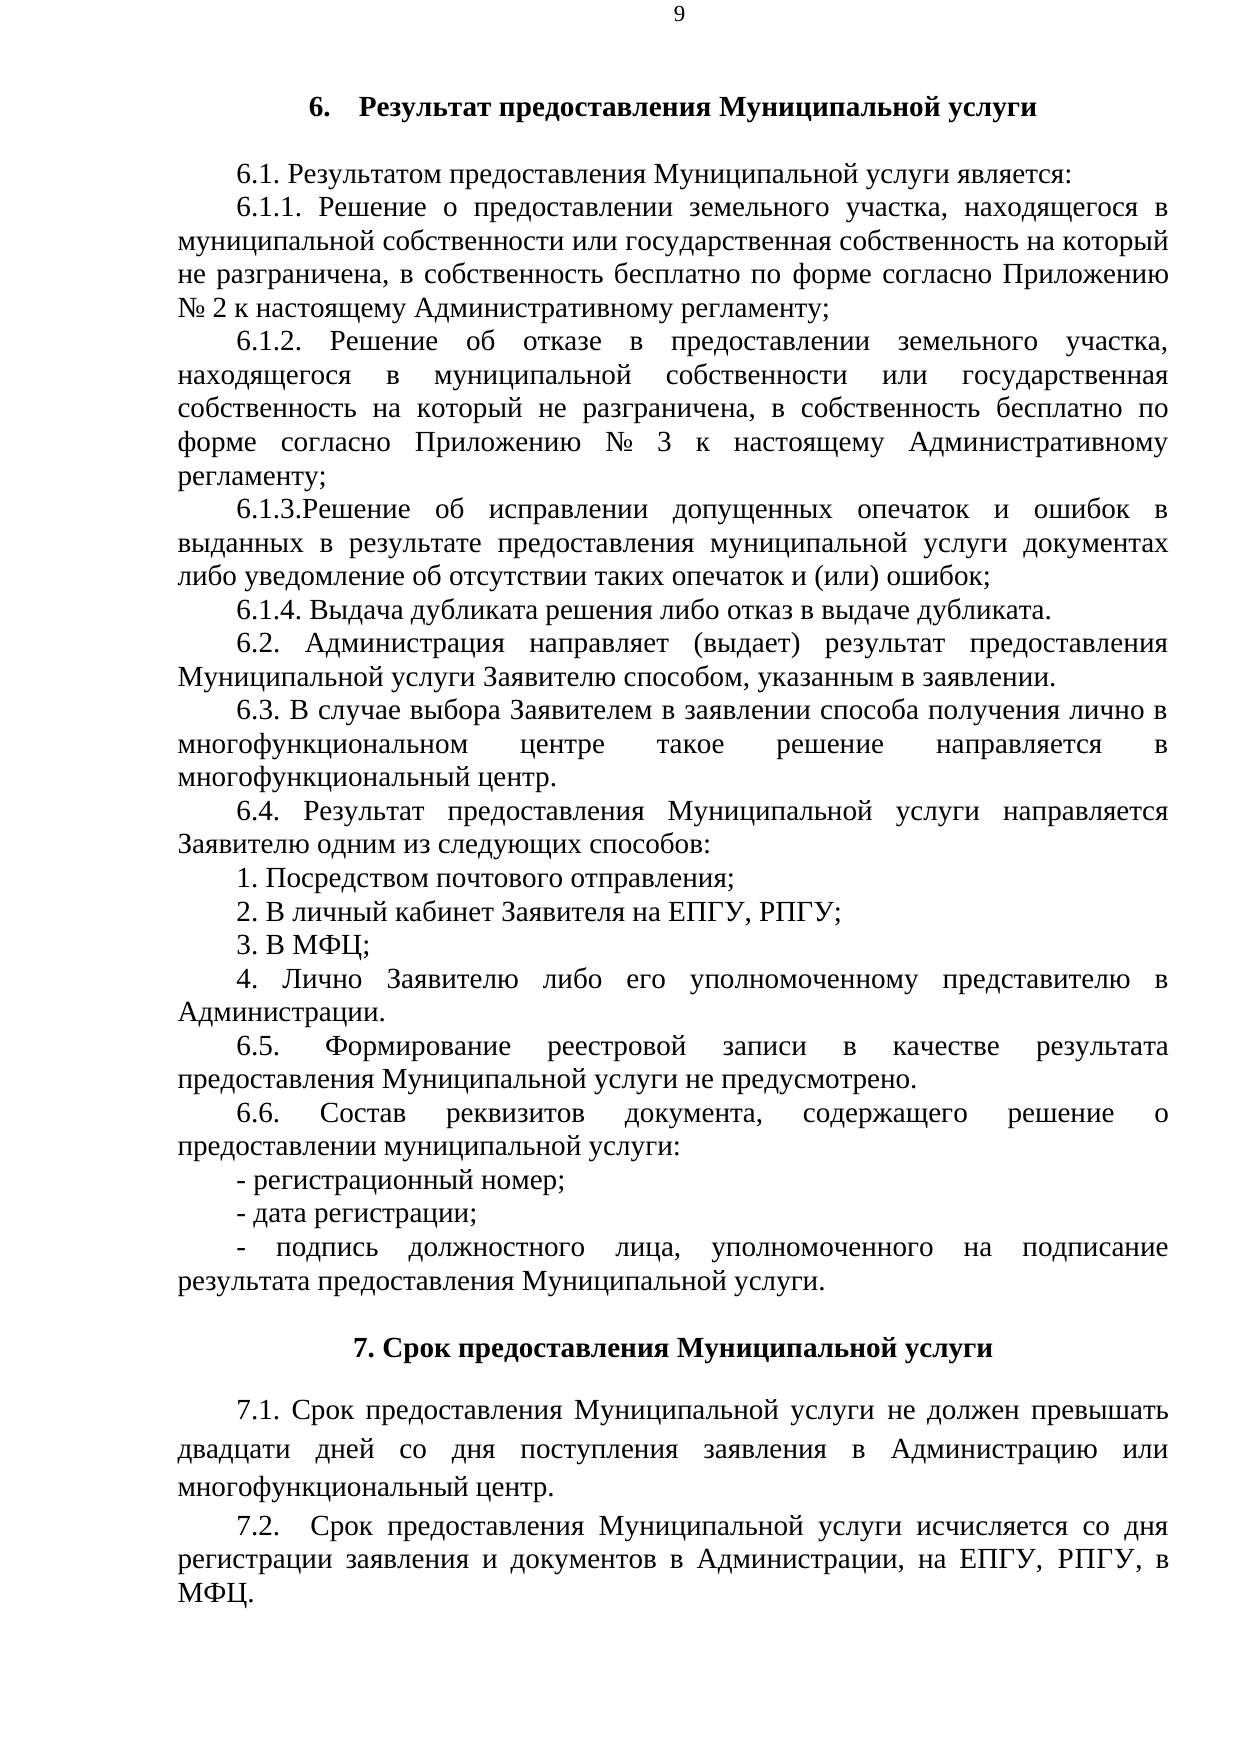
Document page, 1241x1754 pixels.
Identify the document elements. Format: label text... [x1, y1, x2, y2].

text - дата регистрации; [177, 1196, 1169, 1229]
text 6.1.4. Выдача дубликата решения либо отказ в выдаче дубликата. [177, 592, 1169, 625]
list Срок предоставления Муниципальной услуги исчисляется со дня регистрации заявления и документов в Администрации, на ЕПГУ, РПГУ, в МФЦ. [177, 1508, 1169, 1609]
text 6.1.1. Решение о предоставлении земельного участка, находящегося в муниципальной собственности или государственная собственность на который не разграничена, в собственность бесплатно по форме согласно Приложению № 2 к настоящему Административному регламенту; [177, 189, 1169, 323]
text 1. Посредством почтового отправления; [177, 860, 1169, 894]
text 2. В личный кабинет Заявителя на ЕПГУ, РПГУ; [177, 894, 1169, 927]
text - подпись должностного лица, уполномоченного на подписание результата предоставления Муниципальной услуги. [177, 1229, 1169, 1296]
list 7.1. Срок предоставления Муниципальной услуги не должен превышать двадцати дней со дня поступления заявления в Администрацию или многофункциональный центр. [177, 1392, 1169, 1503]
text 6.1. Результатом предоставления Муниципальной услуги является: [177, 156, 1169, 189]
text 4. Лично Заявителю либо его уполномоченному представителю в Администрации. [177, 961, 1169, 1028]
text 6.5. Формирование реестровой записи в качестве результата предоставления Муниципальной услуги не предусмотрено. [177, 1028, 1169, 1095]
list Результат предоставления Муниципальной услуги [177, 89, 1169, 122]
text 6.1.3.Решение об исправлении допущенных опечаток и ошибок в выданных в результате предоставления муниципальной услуги документах либо уведомление об отсутствии таких опечаток и (или) ошибок; [177, 491, 1169, 592]
text 6.1.2. Решение об отказе в предоставлении земельного участка, находящегося в муниципальной собственности или государственная собственность на который не разграничена, в собственность бесплатно по форме согласно Приложению № 3 к настоящему Административному регламенту; [177, 323, 1169, 491]
text 6.6. Состав реквизитов документа, содержащего решение о предоставлении муниципальной услуги: [177, 1095, 1169, 1162]
text 3. В МФЦ; [177, 927, 1169, 961]
text 6.4. Результат предоставления Муниципальной услуги направляется Заявителю одним из следующих способов: [177, 793, 1169, 860]
text 6.3. В случае выбора Заявителем в заявлении способа получения лично в многофункциональном центре такое решение направляется в многофункциональный центр. [177, 692, 1169, 793]
text - регистрационный номер; [177, 1162, 1169, 1196]
text 7. Срок предоставления Муниципальной услуги [177, 1330, 1169, 1363]
text 6.2. Администрация направляет (выдает) результат предоставления Муниципальной услуги Заявителю способом, указанным в заявлении. [177, 625, 1169, 692]
